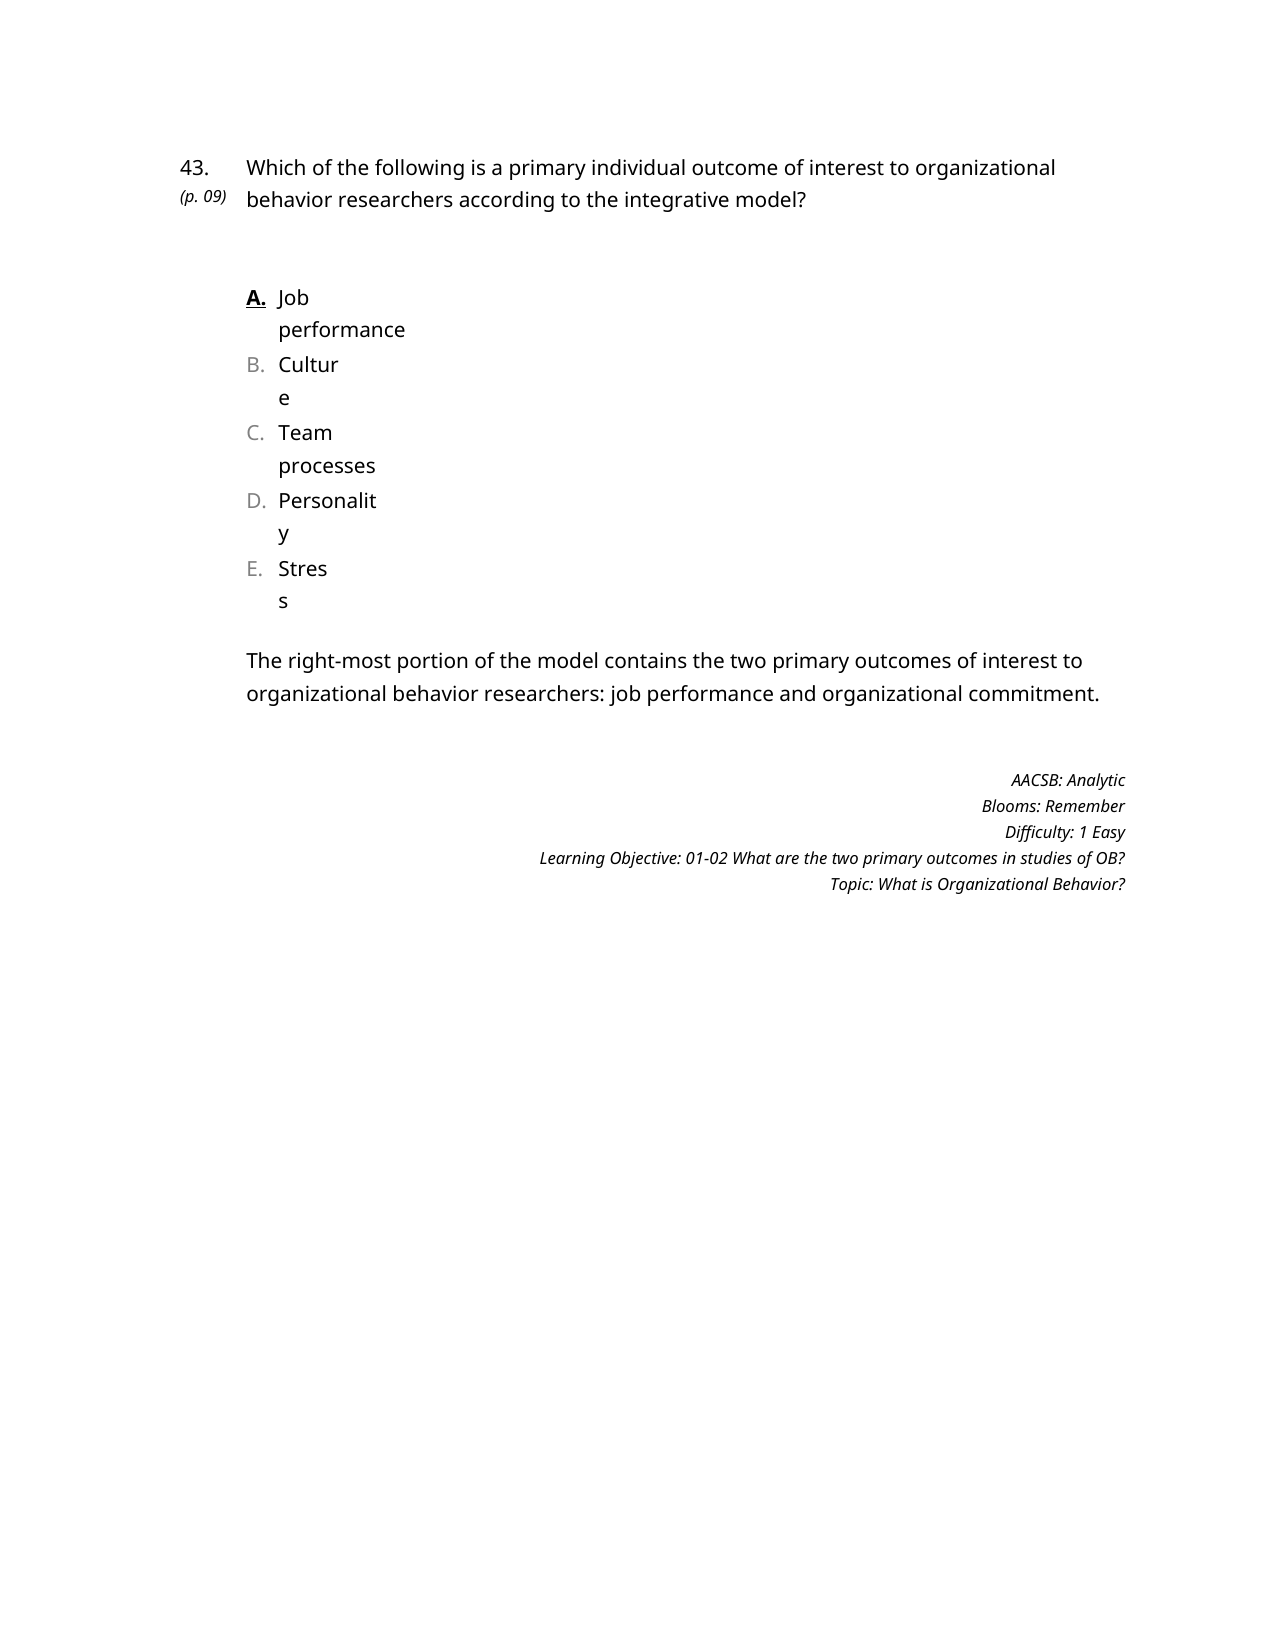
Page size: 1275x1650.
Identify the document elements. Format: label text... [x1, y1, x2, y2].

table_header AACSB: Analytic Blooms: Remember Difficulty: 1 Easy Learning Objective: 01-02 What are the two primary outcomes in studies of OB? Topic: What is Organizational Behavior? [180, 768, 1125, 931]
table_header Which of the following is a primary individual outcome of interest to organizational behavior researchers according to the integrative model? The right-most portion of the model contains the two primary outcomes of interest to organizational behavior researchers: job performance and organizational commitment. [246, 153, 1125, 739]
table_header 43. (p. 09) [180, 153, 246, 739]
